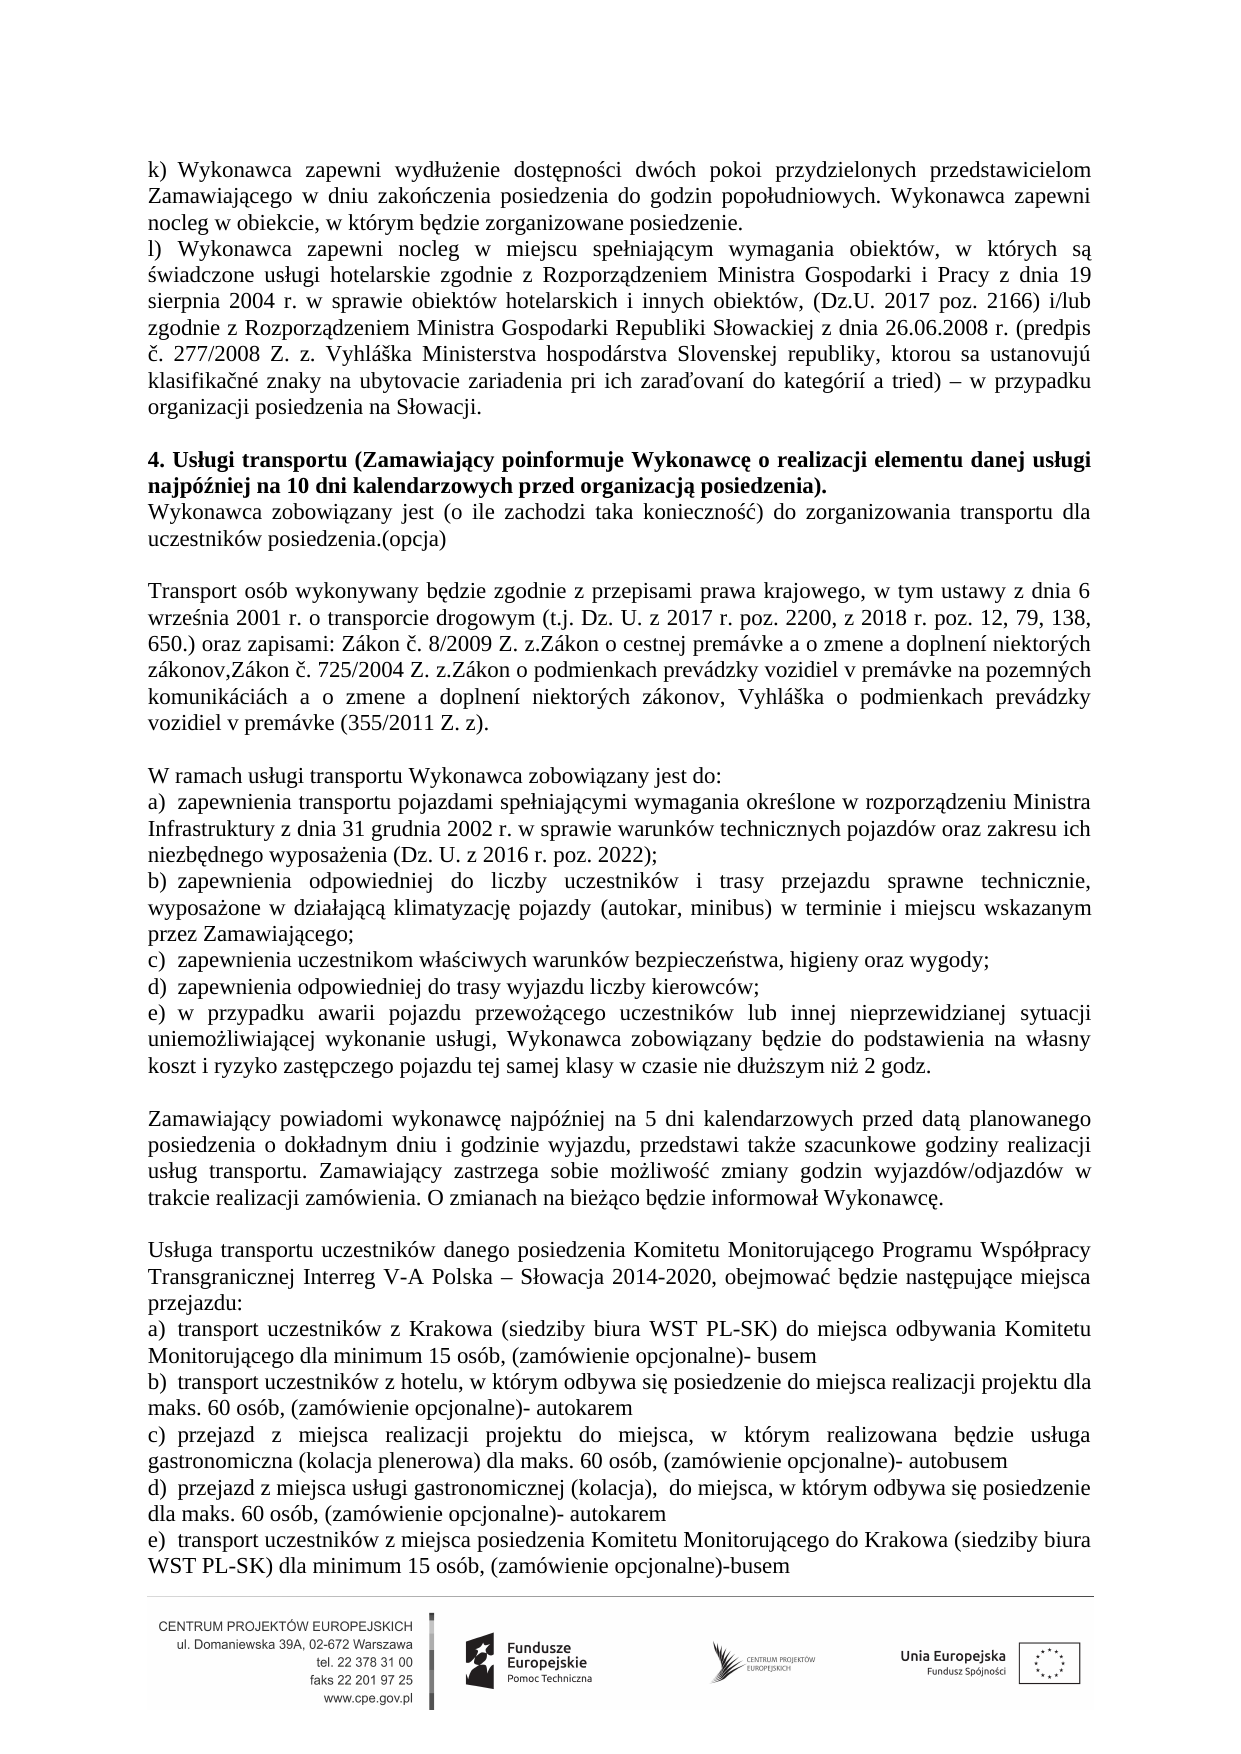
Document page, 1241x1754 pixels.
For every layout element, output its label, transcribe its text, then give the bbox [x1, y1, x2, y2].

list zapewnienia odpowiedniej do liczby uczestników i trasy przejazdu sprawne technicznie, wyposażone w działającą klimatyzację pojazdy (autokar, minibus) w terminie i miejscu wskazanym przez Zamawiającego; [148, 867, 1093, 946]
text Wykonawca zobowiązany jest (o ile zachodzi taka konieczność) do zorganizowania transportu dla uczestników posiedzenia.(opcja) [148, 498, 1093, 551]
list Wykonawca zapewni wydłużenie dostępności dwóch pokoi przydzielonych przedstawicielom Zamawiającego w dniu zakończenia posiedzenia do godzin popołudniowych. Wykonawca zapewni nocleg w obiekcie, w którym będzie zorganizowane posiedzenie. [148, 145, 1093, 235]
list transport uczestników z Krakowa (siedziby biura WST PL-SK) do miejsca odbywania Komitetu Monitorującego dla minimum 15 osób, (zamówienie opcjonalne)- busem [148, 1315, 1093, 1368]
list Wykonawca zapewni nocleg w miejscu spełniającym wymagania obiektów, w których są świadczone usługi hotelarskie zgodnie z Rozporządzeniem Ministra Gospodarki i Pracy z dnia 19 sierpnia 2004 r. w sprawie obiektów hotelarskich i innych obiektów, (Dz.U. 2017 poz. 2166) i/lub zgodnie z Rozporządzeniem Ministra Gospodarki Republiki Słowackiej z dnia 26.06.2008 r. (predpis č. 277/2008 Z. z. Vyhláška Ministerstva hospodárstva Slovenskej republiky, ktorou sa ustanovujú klasifikačné znaky na ubytovacie zariadenia pri ich zaraďovaní do kategórií a tried) – w przypadku organizacji posiedzenia na Słowacji. [148, 235, 1093, 419]
list zapewnienia transportu pojazdami spełniającymi wymagania określone w rozporządzeniu Ministra Infrastruktury z dnia 31 grudnia 2002 r. w sprawie warunków technicznych pojazdów oraz zakresu ich niezbędnego wyposażenia (Dz. U. z 2016 r. poz. 2022); [148, 788, 1093, 867]
text Usługa transportu uczestników danego posiedzenia Komitetu Monitorującego Programu Współpracy Transgranicznej Interreg V-A Polska – Słowacja 2014-2020, obejmować będzie następujące miejsca przejazdu: [148, 1236, 1093, 1315]
text W ramach usługi transportu Wykonawca zobowiązany jest do: [148, 762, 1093, 788]
list zapewnienia uczestnikom właściwych warunków bezpieczeństwa, higieny oraz wygody; [148, 946, 1093, 973]
list w przypadku awarii pojazdu przewożącego uczestników lub innej nieprzewidzianej sytuacji uniemożliwiającej wykonanie usługi, Wykonawca zobowiązany będzie do podstawienia na własny koszt i ryzyko zastępczego pojazdu tej samej klasy w czasie nie dłuższym niż 2 godz. [148, 999, 1093, 1078]
list przejazd z miejsca usługi gastronomicznej (kolacja), do miejsca, w którym odbywa się posiedzenie dla maks. 60 osób, (zamówienie opcjonalne)- autokarem [148, 1473, 1093, 1526]
picture [147, 1596, 1094, 1710]
text 4. Usługi transportu (Zamawiający poinformuje Wykonawcę o realizacji elementu danej usługi najpóźniej na 10 dni kalendarzowych przed organizacją posiedzenia). [148, 446, 1093, 498]
text Transport osób wykonywany będzie zgodnie z przepisami prawa krajowego, w tym ustawy z dnia 6 września 2001 r. o transporcie drogowym (t.j. Dz. U. z 2017 r. poz. 2200, z 2018 r. poz. 12, 79, 138, 650.) oraz zapisami: Zákon č. 8/2009 Z. z.Zákon o cestnej premávke a o zmene a doplnení niektorých zákonov,Zákon č. 725/2004 Z. z.Zákon o podmienkach prevádzky vozidiel v premávke na pozemných komunikáciách a o zmene a doplnení niektorých zákonov, Vyhláška o podmienkach prevádzky vozidiel v premávke (355/2011 Z. z). [148, 577, 1093, 736]
list transport uczestników z hotelu, w którym odbywa się posiedzenie do miejsca realizacji projektu dla maks. 60 osób, (zamówienie opcjonalne)- autokarem [148, 1368, 1093, 1421]
text Zamawiający powiadomi wykonawcę najpóźniej na 5 dni kalendarzowych przed datą planowanego posiedzenia o dokładnym dniu i godzinie wyjazdu, przedstawi także szacunkowe godziny realizacji usług transportu. Zamawiający zastrzega sobie możliwość zmiany godzin wyjazdów/odjazdów w trakcie realizacji zamówienia. O zmianach na bieżąco będzie informował Wykonawcę. [148, 1104, 1093, 1210]
list zapewnienia odpowiedniej do trasy wyjazdu liczby kierowców; [148, 973, 1093, 999]
list transport uczestników z miejsca posiedzenia Komitetu Monitorującego do Krakowa (siedziby biura WST PL-SK) dla minimum 15 osób, (zamówienie opcjonalne)-busem [148, 1526, 1093, 1579]
list przejazd z miejsca realizacji projektu do miejsca, w którym realizowana będzie usługa gastronomiczna (kolacja plenerowa) dla maks. 60 osób, (zamówienie opcjonalne)- autobusem [148, 1421, 1093, 1473]
